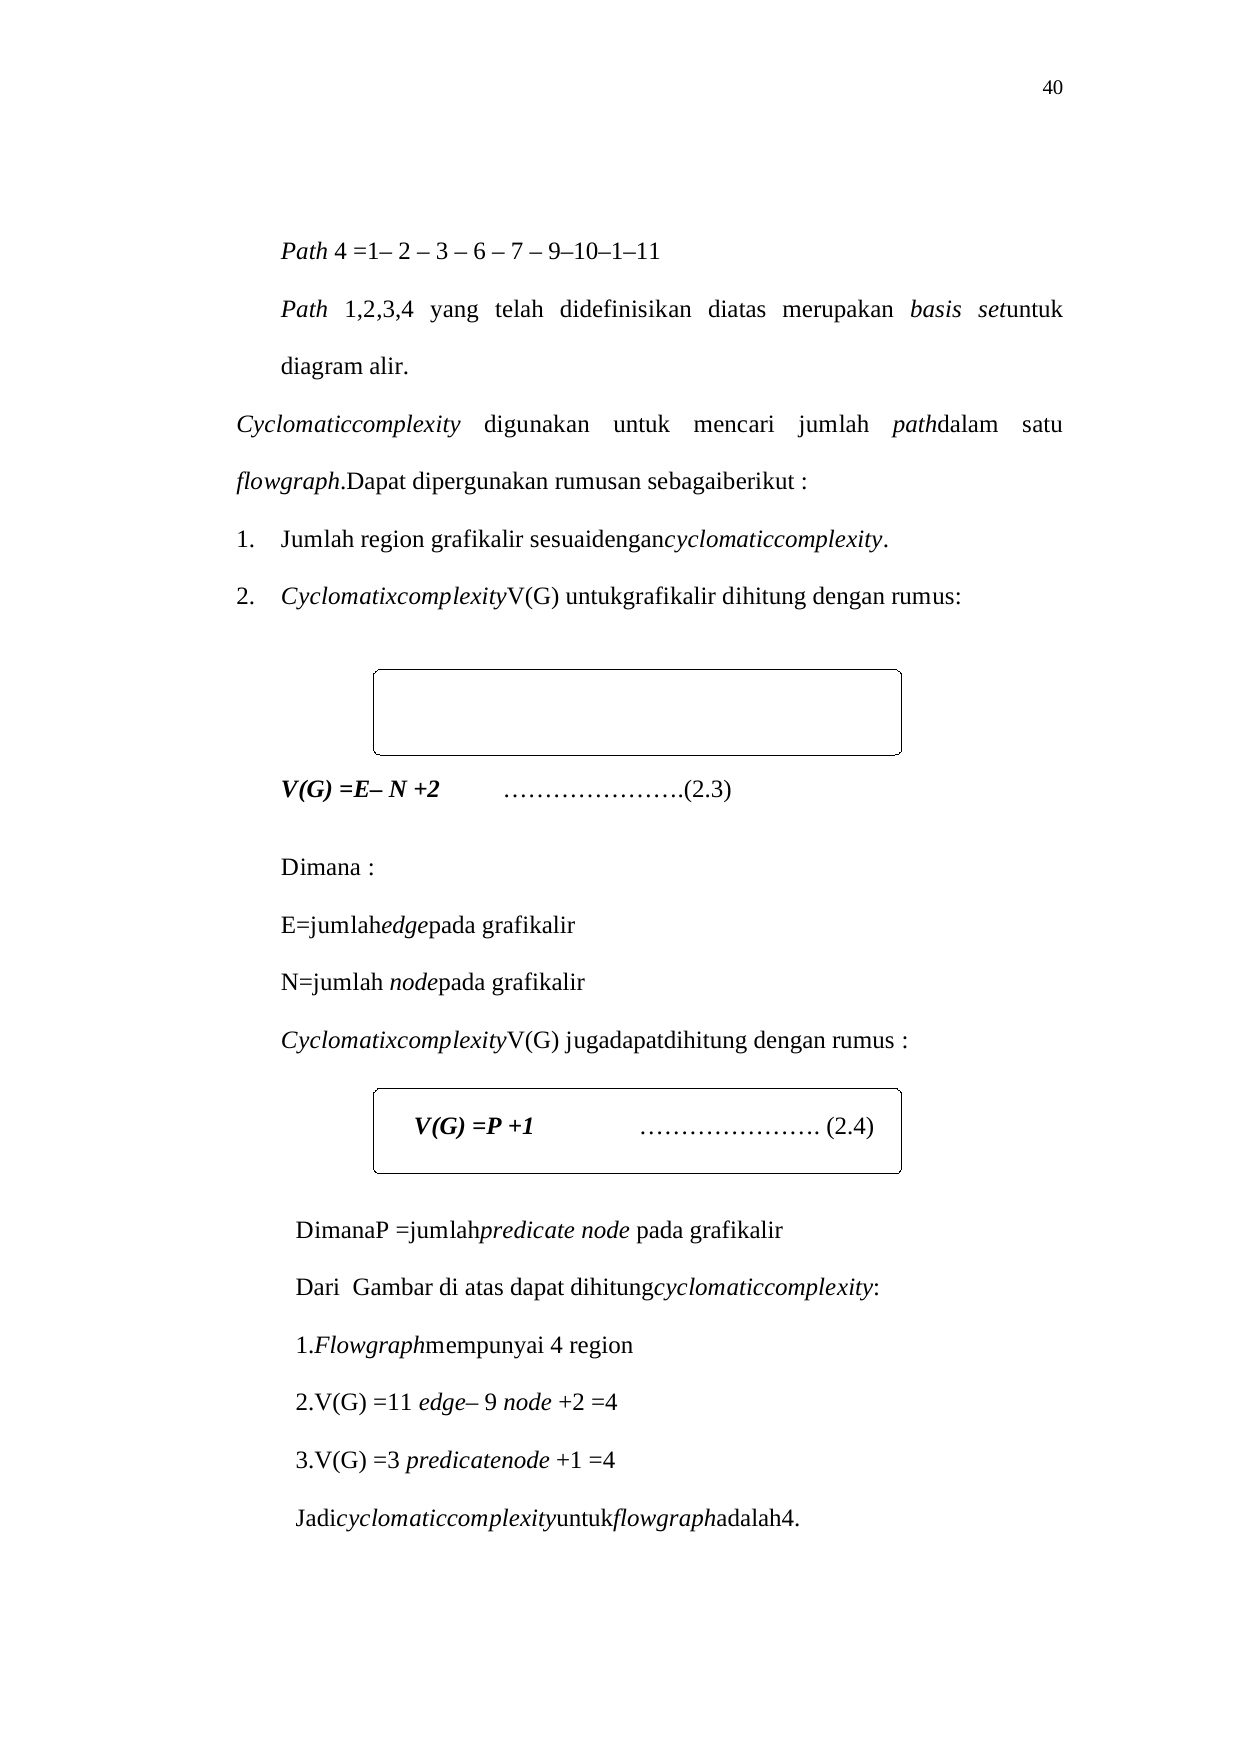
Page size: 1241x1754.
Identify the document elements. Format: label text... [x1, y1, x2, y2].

text Path 4 =1– 2 – 3 – 6 – 7 – 9–10–1–11 [281, 236, 1063, 265]
text 2.V(G) =11 edge– 9 node +2 =4 [295, 1387, 1063, 1416]
text Jadicyclomaticcomplexityuntukflowgraphadalah4. [295, 1502, 1063, 1532]
text Dari Gambar di atas dapat dihitungcyclomaticcomplexity: [295, 1272, 1063, 1301]
text V(G) =P +1 …………………. (2.4) [295, 1111, 1063, 1140]
text 1. Jumlah region grafikalir sesuaidengancyclomaticcomplexity. [236, 524, 1063, 552]
text 3.V(G) =3 predicatenode +1 =4 [295, 1445, 1063, 1474]
text V(G) =E– N +2 ………………….(2.3) [236, 774, 1063, 803]
text N=jumlah nodepada grafikalir [281, 967, 1063, 996]
list CyclomatixcomplexityV(G) jugadapatdihitung dengan rumus : [236, 1025, 1063, 1053]
text E=jumlahedgepada grafikalir [281, 910, 1063, 938]
text Path 1,2,3,4 yang telah didefinisikan diatas merupakan basis setuntuk diagram alir. [281, 294, 1063, 380]
text Dimana : [281, 852, 1063, 881]
text DimanaP =jumlahpredicate node pada grafikalir [236, 1215, 1063, 1244]
text 2. CyclomatixcomplexityV(G) untukgrafikalir dihitung dengan rumus: [236, 581, 1063, 610]
text Cyclomaticcomplexity digunakan untuk mencari jumlah pathdalam satu flowgraph.Dapat dipergunakan rumusan sebagaiberikut : [236, 409, 1063, 495]
text 1.Flowgraphmempunyai 4 region [295, 1330, 1063, 1359]
